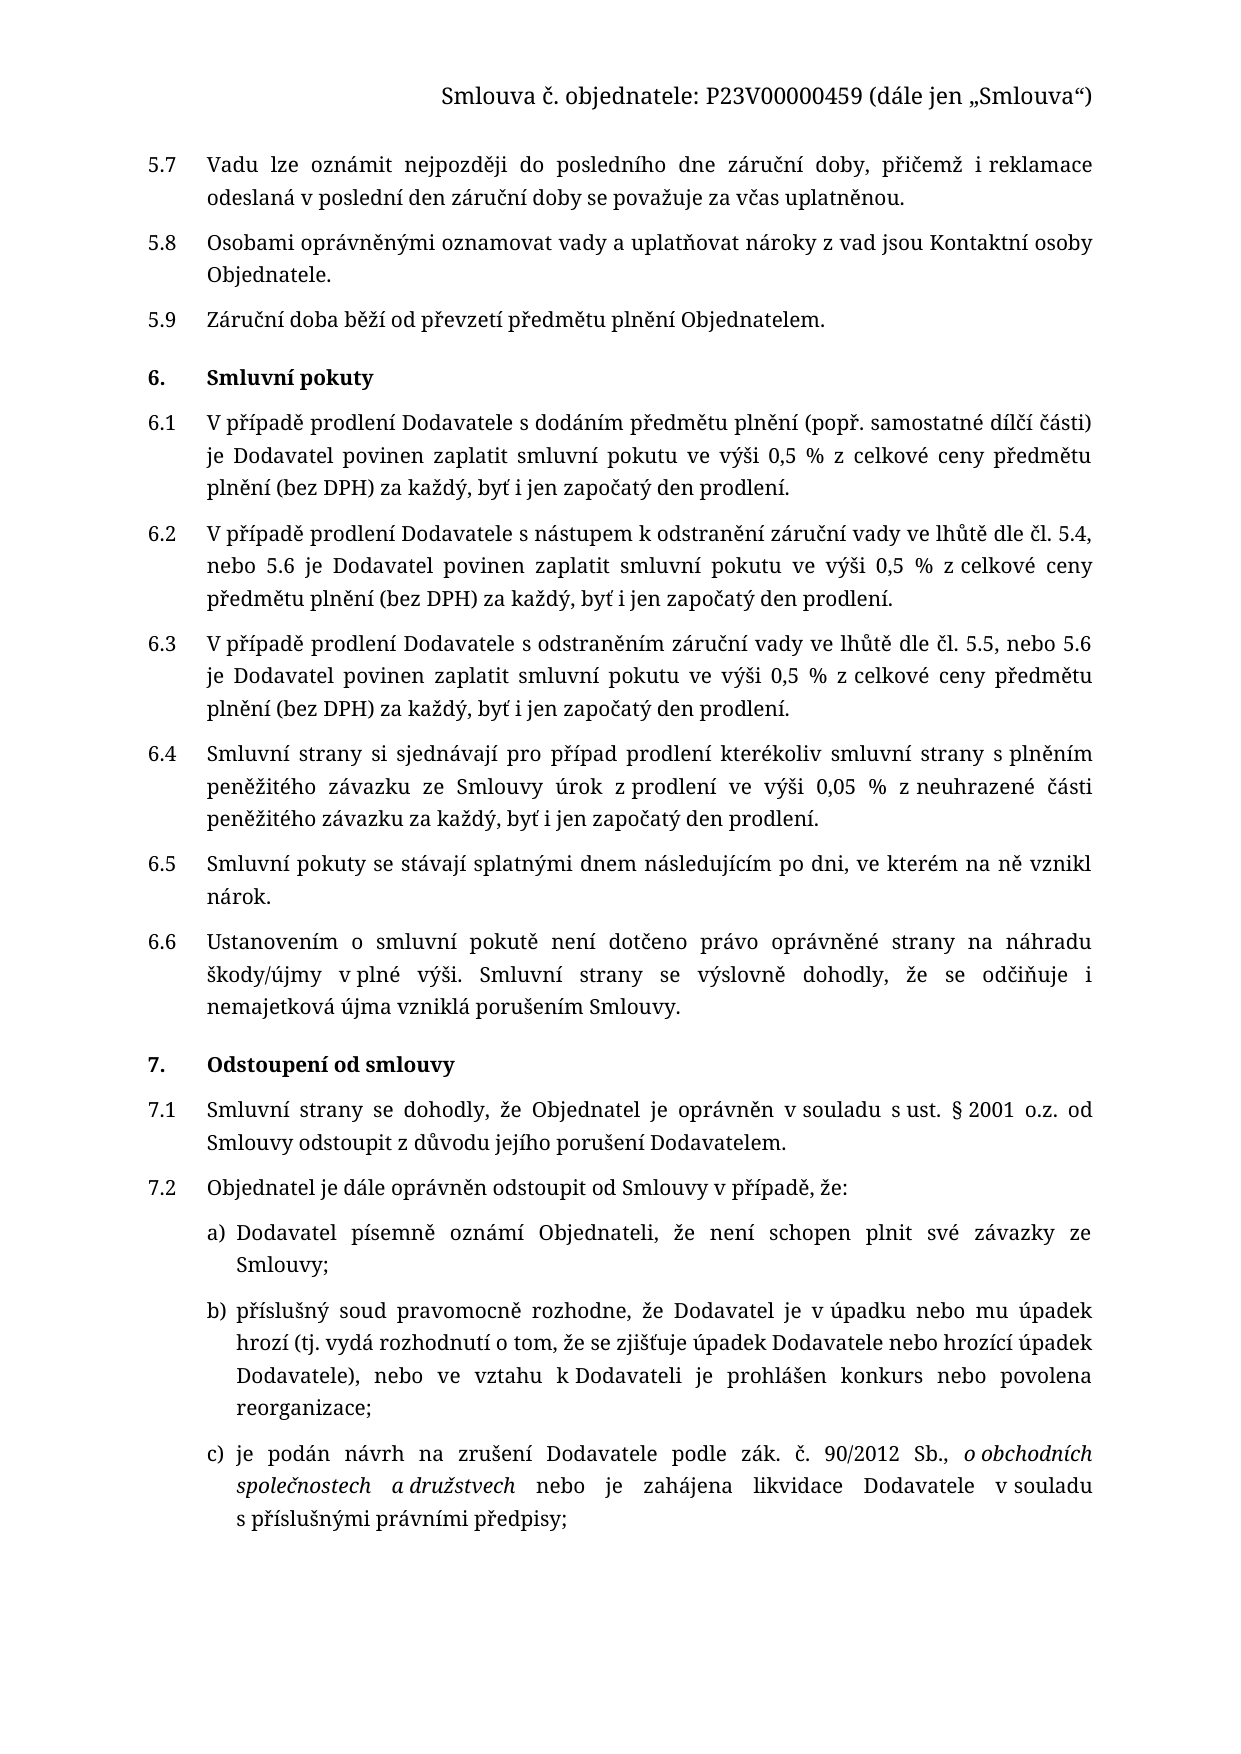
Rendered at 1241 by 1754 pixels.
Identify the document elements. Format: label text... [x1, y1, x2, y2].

list V případě prodlení Dodavatele s odstraněním záruční vady ve lhůtě dle čl. 5.5, nebo 5.6 je Dodavatel povinen zaplatit smluvní pokutu ve výši 0,5 % z celkové ceny předmětu plnění (bez DPH) za každý, byť i jen započatý den prodlení. [148, 629, 1093, 723]
list příslušný soud pravomocně rozhodne, že Dodavatel je v úpadku nebo mu úpadek hrozí (tj. vydá rozhodnutí o tom, že se zjišťuje úpadek Dodavatele nebo hrozící úpadek Dodavatele), nebo ve vztahu k Dodavateli je prohlášen konkurs nebo povolena reorganizace; [207, 1296, 1093, 1422]
list Dodavatel písemně oznámí Objednateli, že není schopen plnit své závazky ze Smlouvy; [207, 1218, 1093, 1279]
list Smluvní pokuty se stávají splatnými dnem následujícím po dni, ve kterém na ně vznikl nárok. [148, 849, 1093, 911]
list Odstoupení od smlouvy [148, 1050, 1093, 1078]
list V případě prodlení Dodavatele s dodáním předmětu plnění (popř. samostatné dílčí části) je Dodavatel povinen zaplatit smluvní pokutu ve výši 0,5 % z celkové ceny předmětu plnění (bez DPH) za každý, byť i jen započatý den prodlení. [148, 408, 1093, 502]
list Záruční doba běží od převzetí předmětu plnění Objednatelem. [148, 306, 1093, 334]
list V případě prodlení Dodavatele s nástupem k odstranění záruční vady ve lhůtě dle čl. 5.4, nebo 5.6 je Dodavatel povinen zaplatit smluvní pokutu ve výši 0,5 % z celkové ceny předmětu plnění (bez DPH) za každý, byť i jen započatý den prodlení. [148, 519, 1093, 612]
list Vadu lze oznámit nejpozději do posledního dne záruční doby, přičemž i reklamace odeslaná v poslední den záruční doby se považuje za včas uplatněnou. [148, 150, 1093, 211]
list Objednatel je dále oprávněn odstoupit od Smlouvy v případě, že: [148, 1173, 1093, 1201]
list Ustanovením o smluvní pokutě není dotčeno právo oprávněné strany na náhradu škody/újmy v plné výši. Smluvní strany se výslovně dohodly, že se odčiňuje i nemajetková újma vzniklá porušením Smlouvy. [148, 927, 1093, 1021]
list je podán návrh na zrušení Dodavatele podle zák. č. 90/2012 Sb., o obchodních společnostech a družstvech nebo je zahájena likvidace Dodavatele v souladu s příslušnými právními předpisy; [207, 1439, 1093, 1532]
list Smluvní strany si sjednávají pro případ prodlení kterékoliv smluvní strany s plněním peněžitého závazku ze Smlouvy úrok z prodlení ve výši 0,05 % z neuhrazené části peněžitého závazku za každý, byť i jen započatý den prodlení. [148, 739, 1093, 833]
list Smluvní strany se dohodly, že Objednatel je oprávněn v souladu s ust. § 2001 o.z. od Smlouvy odstoupit z důvodu jejího porušení Dodavatelem. [148, 1095, 1093, 1156]
list Smluvní pokuty [148, 363, 1093, 392]
list Osobami oprávněnými oznamovat vady a uplatňovat nároky z vad jsou Kontaktní osoby Objednatele. [148, 228, 1093, 289]
